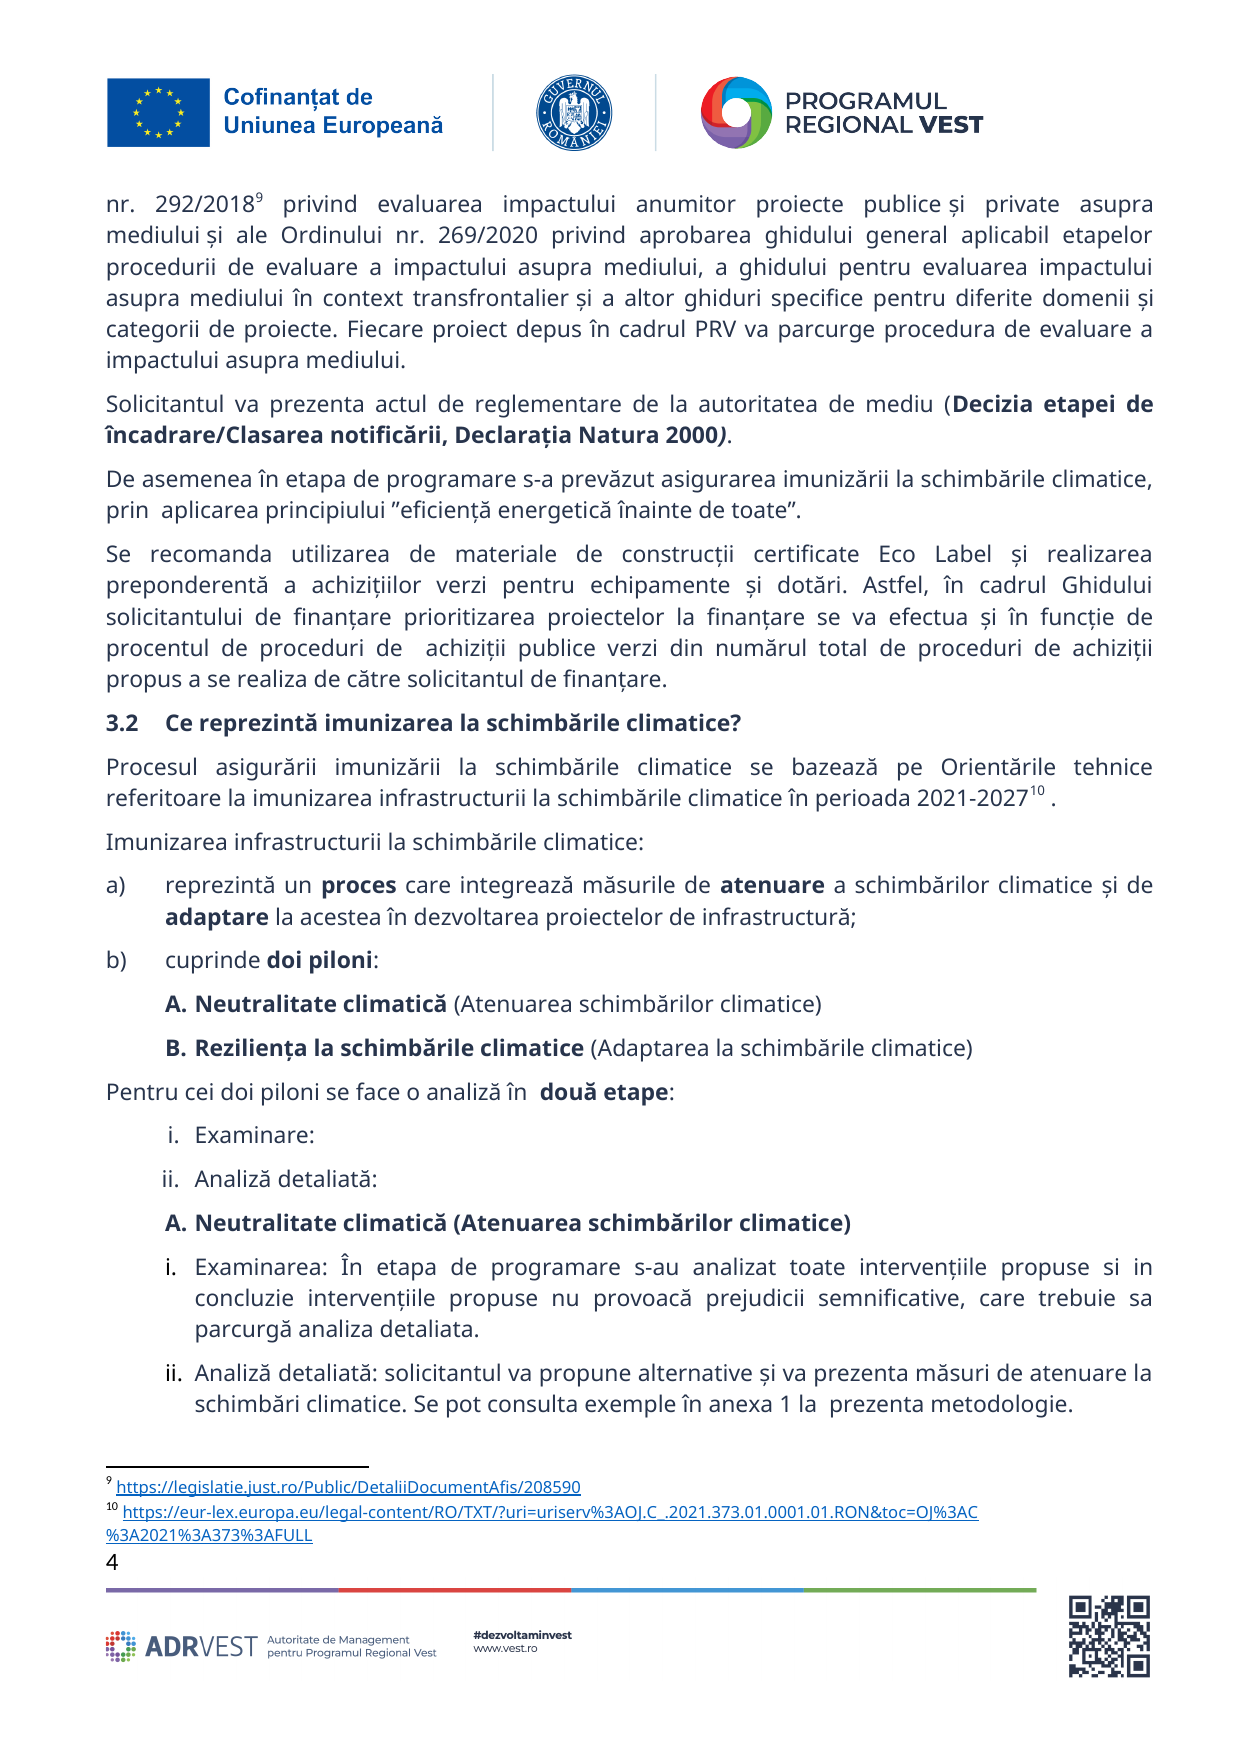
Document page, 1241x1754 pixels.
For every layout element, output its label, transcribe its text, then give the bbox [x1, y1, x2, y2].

list cuprinde doi piloni: [106, 944, 1154, 975]
subtitle Procesul asigurării imunizării la schimbările climatice se bazează pe Orientările tehnice referitoare la imunizarea infrastructurii la schimbările climatice în perioada 2021-2027 . [106, 750, 1154, 813]
list Reziliența la schimbările climatice (Adaptarea la schimbările climatice) [165, 1032, 1154, 1063]
list Neutralitate climatică (Atenuarea schimbărilor climatice) [165, 988, 1154, 1019]
list Se recomanda utilizarea de materiale de construcții certificate Eco Label și realizarea preponderentă a achizițiilor verzi pentru echipamente și dotări. Astfel, în cadrul Ghidului solicitantului de finanțare prioritizarea proiectelor la finanțare se va efectua și în funcție de procentul de proceduri de achiziții publice verzi din numărul total de proceduri de achiziții propus a se realiza de către solicitantul de finanțare. [106, 538, 1154, 694]
text Pentru cei doi piloni se face o analiză în două etape: [106, 1075, 1154, 1107]
list Examinare: [179, 1119, 1154, 1150]
subtitle Ce reprezintă imunizarea la schimbările climatice? [106, 707, 1154, 738]
list Examinarea: În etapa de programare s-au analizat toate intervențiile propuse si in concluzie intervențiile propuse nu provoacă prejudicii semnificative, care trebuie sa parcurgă analiza detaliata. [165, 1250, 1154, 1344]
list Analiză detaliată: solicitantul va propune alternative și va prezenta măsuri de atenuare la schimbări climatice. Se pot consulta exemple în anexa 1 la prezenta metodologie. [165, 1357, 1154, 1419]
picture [105, 1577, 1154, 1681]
list reprezintă un proces care integrează măsurile de atenuare a schimbărilor climatice și de adaptare la acestea în dezvoltarea proiectelor de infrastructură; [106, 869, 1154, 932]
list Neutralitate climatică (Atenuarea schimbărilor climatice) [165, 1207, 1154, 1238]
picture [105, 73, 984, 152]
text Solicitantul va prezenta actul de reglementare de la autoritatea de mediu (Decizia etapei de încadrare/Clasarea notificării, Declarația Natura 2000). [106, 388, 1154, 450]
list Analiză detaliată: [179, 1163, 1154, 1194]
text De asemenea în etapa de programare s-a prevăzut asigurarea imunizării la schimbările climatice, prin aplicarea principiului ”eficiență energetică înainte de toate”. [106, 463, 1154, 525]
text Imunizarea infrastructurii la schimbările climatice: [106, 825, 1154, 857]
